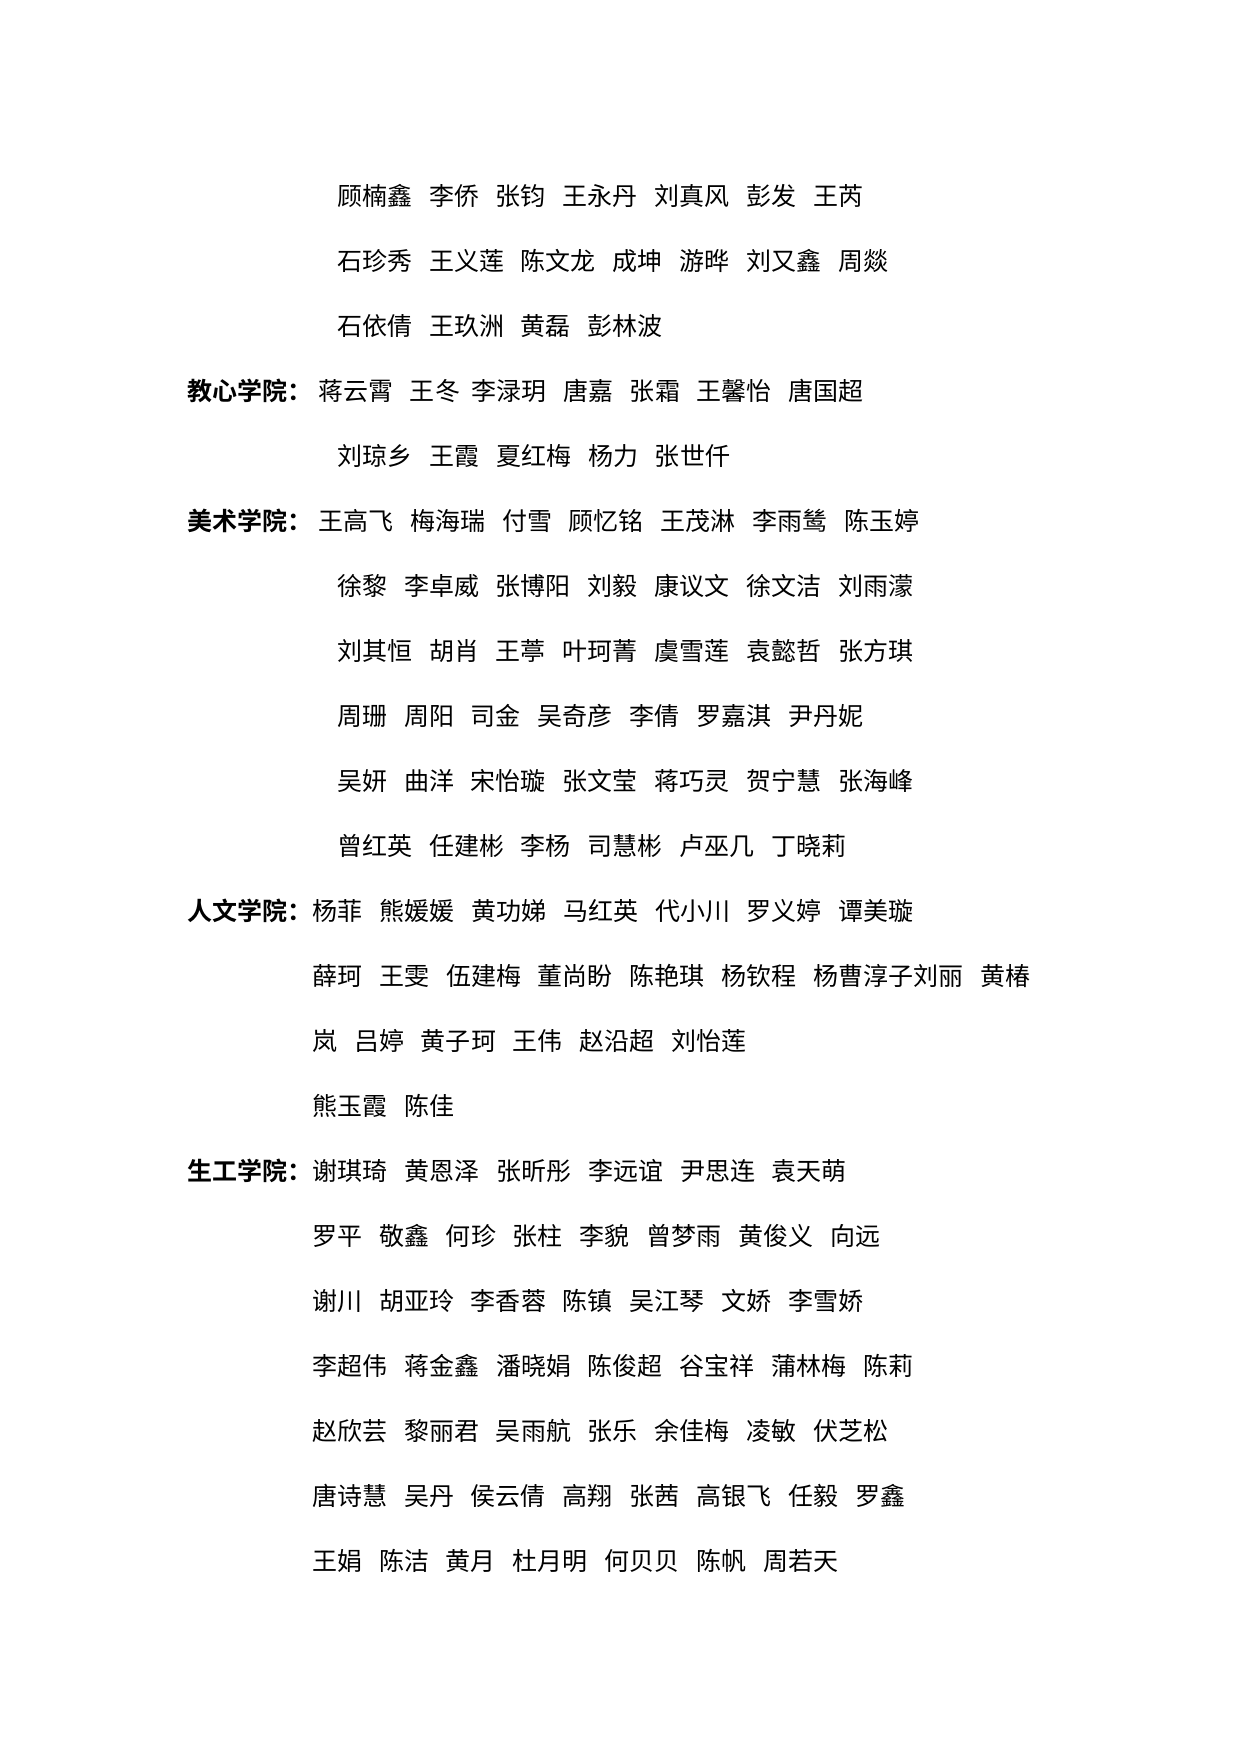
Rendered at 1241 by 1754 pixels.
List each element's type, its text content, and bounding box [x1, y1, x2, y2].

text 石依倩 王玖洲 黄磊 彭林波 [337, 292, 1053, 357]
text 谢川 胡亚玲 李香蓉 陈镇 吴江琴 文娇 李雪娇 [312, 1267, 1053, 1332]
text 王娟 陈洁 黄月 杜月明 何贝贝 陈帆 周若天 [312, 1527, 1053, 1592]
text 人文学院：杨菲 熊媛媛 黄功娣 马红英 代小川 罗义婷 谭美璇 [187, 877, 1053, 942]
text 李超伟 蒋金鑫 潘晓娟 陈俊超 谷宝祥 蒲林梅 陈莉 [312, 1332, 1053, 1397]
text 唐诗慧 吴丹 侯云倩 高翔 张茜 高银飞 任毅 罗鑫 [312, 1462, 1053, 1527]
text 周珊 周阳 司金 吴奇彦 李倩 罗嘉淇 尹丹妮 [337, 682, 1053, 747]
text 徐黎 李卓威 张博阳 刘毅 康议文 徐文洁 刘雨濛 [337, 552, 1053, 617]
text 教心学院： 蒋云霄 王冬 李渌玥 唐嘉 张霜 王馨怡 唐国超 [187, 357, 1053, 422]
text 曾红英 任建彬 李杨 司慧彬 卢巫几 丁晓莉 [337, 812, 1053, 877]
text 薛珂 王雯 伍建梅 董尚盼 陈艳琪 杨钦程 杨曹淳子刘丽 黄椿岚 吕婷 黄子珂 王伟 赵沿超 刘怡莲 [312, 942, 1053, 1072]
text 刘其恒 胡肖 王葶 叶珂菁 虞雪莲 袁懿哲 张方琪 [337, 617, 1053, 682]
text 刘琼乡 王霞 夏红梅 杨力 张世仟 [187, 422, 1053, 487]
text 吴妍 曲洋 宋怡璇 张文莹 蒋巧灵 贺宁慧 张海峰 [337, 747, 1053, 812]
text 石珍秀 王义莲 陈文龙 成坤 游晔 刘又鑫 周燚 [337, 227, 1053, 292]
text 赵欣芸 黎丽君 吴雨航 张乐 余佳梅 凌敏 伏芝松 [312, 1397, 1053, 1462]
text 罗平 敬鑫 何珍 张柱 李貌 曾梦雨 黄俊义 向远 [312, 1202, 1053, 1267]
text 美术学院： 王高飞 梅海瑞 付雪 顾忆铭 王茂淋 李雨鸶 陈玉婷 [187, 487, 1053, 552]
text 顾楠鑫 李侨 张钧 王永丹 刘真风 彭发 王芮 [337, 162, 1053, 227]
text 生工学院：谢琪琦 黄恩泽 张昕彤 李远谊 尹思连 袁天萌 [187, 1137, 1053, 1202]
text 熊玉霞 陈佳 [312, 1072, 1053, 1137]
